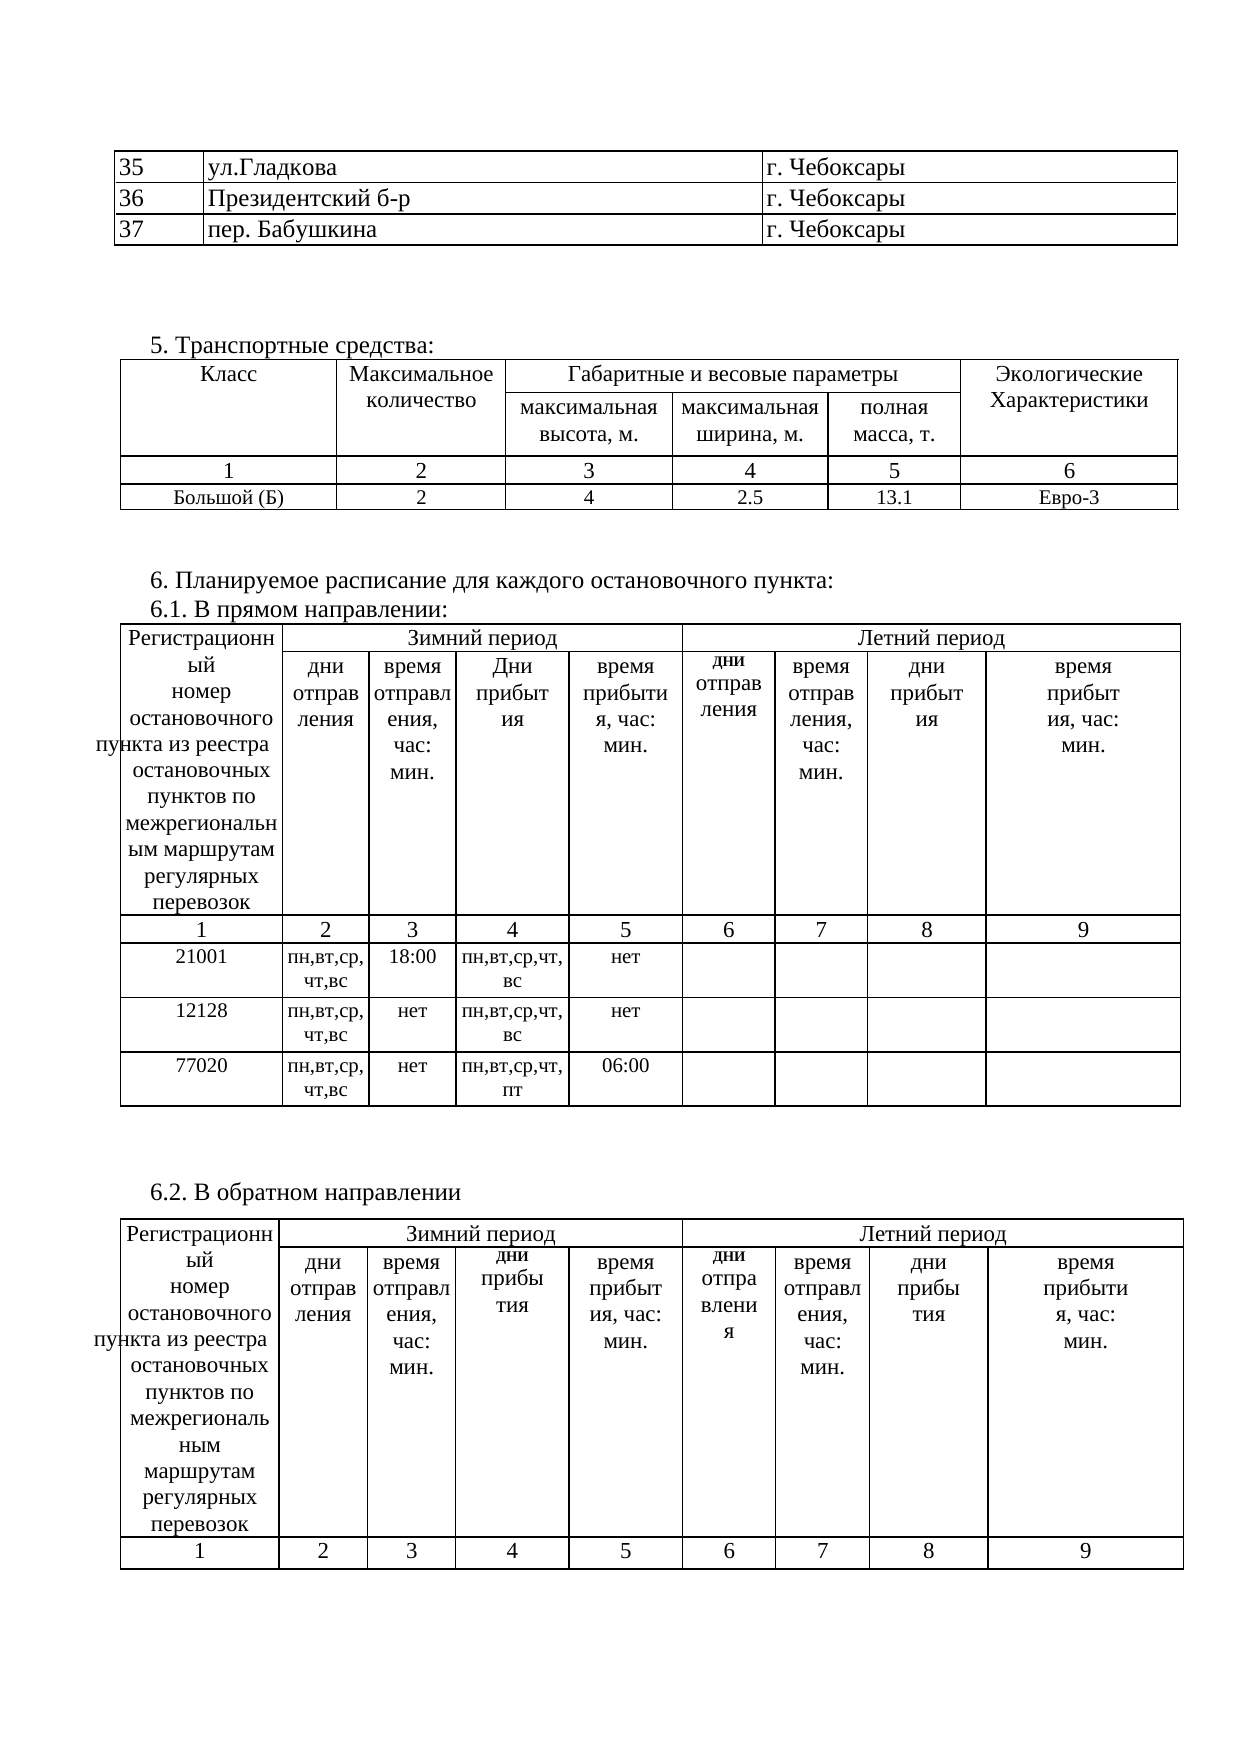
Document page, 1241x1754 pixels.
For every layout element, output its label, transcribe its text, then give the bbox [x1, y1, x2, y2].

table_cell 21001 [121, 944, 282, 997]
table_cell пн,вт,ср,чт,вс [283, 944, 368, 997]
table_cell Большой (Б) [121, 485, 336, 509]
table_cell дни прибыт ия [868, 652, 985, 914]
table_cell 06:00 [570, 1053, 682, 1105]
table_cell время прибыт ия, час: мин. [987, 652, 1180, 914]
text 5. Транспортные средства: [150, 330, 1090, 358]
table_cell 5 [570, 916, 682, 942]
table_cell [987, 1053, 1180, 1105]
table_cell время прибыти я, час: мин. [989, 1248, 1183, 1536]
table_cell г. Чебоксары [763, 213, 1177, 244]
table_cell 9 [989, 1538, 1183, 1568]
text 6.2. В обратном направлении [150, 1177, 1090, 1206]
table_cell 5 [829, 457, 960, 483]
table_cell ДНИ отпра влени я [683, 1248, 775, 1536]
table_header Экологические Характеристики [961, 360, 1177, 455]
table_cell 6 [961, 457, 1177, 483]
table_cell [776, 944, 867, 997]
table_cell 2 [280, 1538, 367, 1568]
table_cell [868, 1053, 985, 1105]
table_cell нет [370, 998, 455, 1051]
table_cell полная масса, т. [829, 393, 960, 455]
table_cell 13.1 [829, 485, 960, 509]
table_cell 2 [283, 916, 368, 942]
table_cell время отправл ения, час: мин. [368, 1248, 455, 1536]
table_cell 2 [337, 485, 505, 509]
table_cell 3 [368, 1538, 455, 1568]
table_cell Дни прибыт ия [457, 652, 568, 914]
table_cell 12128 [121, 998, 282, 1051]
text 6. Планируемое расписание для каждого остановочного пункта: [150, 565, 1090, 594]
table_cell 8 [870, 1538, 987, 1568]
table_cell дни отправ ления [283, 652, 368, 914]
table_header Регистрационный номер остановочного пункта из реестра остановочных пунктов по межрегиональным маршрутам регулярных перевозок [121, 625, 282, 914]
table_cell 1 [121, 1538, 278, 1568]
table_cell пн,вт,ср,чт,вс [457, 998, 568, 1051]
table_cell пн,вт,ср,чт,вс [283, 1053, 368, 1105]
table_cell [776, 998, 867, 1051]
table_cell 9 [987, 916, 1180, 942]
table_cell 6 [683, 916, 774, 942]
table_cell 3 [506, 457, 672, 483]
table_cell [987, 998, 1180, 1051]
table_header Летний период [683, 1220, 1183, 1246]
table_cell 35 [115, 152, 203, 181]
table_cell 4 [456, 1538, 568, 1568]
table_cell [868, 998, 985, 1051]
table_cell время отправл ения, час: мин. [370, 652, 455, 914]
table_cell [987, 944, 1180, 997]
table_cell нет [370, 1053, 455, 1105]
table_cell 8 [868, 916, 985, 942]
table_cell 4 [457, 916, 568, 942]
table_cell Президентский б-р [204, 183, 762, 213]
table_cell [683, 998, 774, 1051]
table_cell время отправл ения, час: мин. [776, 1248, 869, 1536]
table_cell пн,вт,ср,чт,вс [283, 998, 368, 1051]
table_cell 4 [673, 457, 827, 483]
table_cell Евро-3 [961, 485, 1177, 509]
table_header Максимальное количество [337, 360, 505, 455]
table_header Зимний период [283, 625, 682, 651]
table_cell 77020 [121, 1053, 282, 1105]
table_cell 36 [115, 183, 203, 213]
table_cell максимальная ширина, м. [673, 393, 827, 455]
table_cell [868, 944, 985, 997]
table_cell время прибыти я, час: мин. [570, 652, 682, 914]
table_cell пер. Бабушкина [204, 215, 762, 244]
table_cell 2.5 [673, 485, 827, 509]
table_cell ул.Гладкова [204, 152, 762, 181]
table_cell нет [570, 998, 682, 1051]
table_header Летний период [683, 625, 1180, 651]
table_cell 2 [337, 457, 505, 483]
table_cell дни отправ ления [280, 1248, 367, 1536]
table_cell г. Чебоксары [763, 181, 1177, 213]
text 6.1. В прямом направлении: [150, 594, 1090, 623]
table_cell 37 [115, 214, 203, 244]
table_cell [683, 1053, 774, 1105]
table_cell ДНИ прибы тия [456, 1248, 568, 1536]
table_cell 1 [121, 916, 282, 942]
table_cell ДНИ отправ ления [683, 652, 774, 914]
table_cell 1 [121, 457, 336, 483]
table_cell пн,вт,ср,чт,пт [457, 1053, 568, 1105]
table_cell 4 [506, 485, 672, 509]
table_header Класс [121, 360, 336, 455]
table_header Зимний период [280, 1220, 682, 1246]
table_cell дни прибы тия [870, 1248, 987, 1536]
table_cell 3 [370, 916, 455, 942]
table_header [121, 1220, 278, 1536]
table_cell [683, 944, 774, 997]
table_cell время прибыт ия, час: мин. [570, 1248, 682, 1536]
table_cell пн,вт,ср,чт,вс [457, 944, 568, 997]
table_cell нет [570, 944, 682, 997]
table_cell максимальная высота, м. [506, 393, 672, 455]
table_header Габаритные и весовые параметры [506, 360, 960, 392]
table_cell 6 [683, 1538, 775, 1568]
table_cell г. Чебоксары [763, 152, 1177, 181]
table_cell время отправ ления, час: мин. [776, 652, 867, 914]
table_cell 18:00 [370, 944, 455, 997]
table_cell [776, 1053, 867, 1105]
table_cell 7 [776, 916, 867, 942]
table_cell 7 [776, 1538, 869, 1568]
table_cell 5 [570, 1538, 682, 1568]
